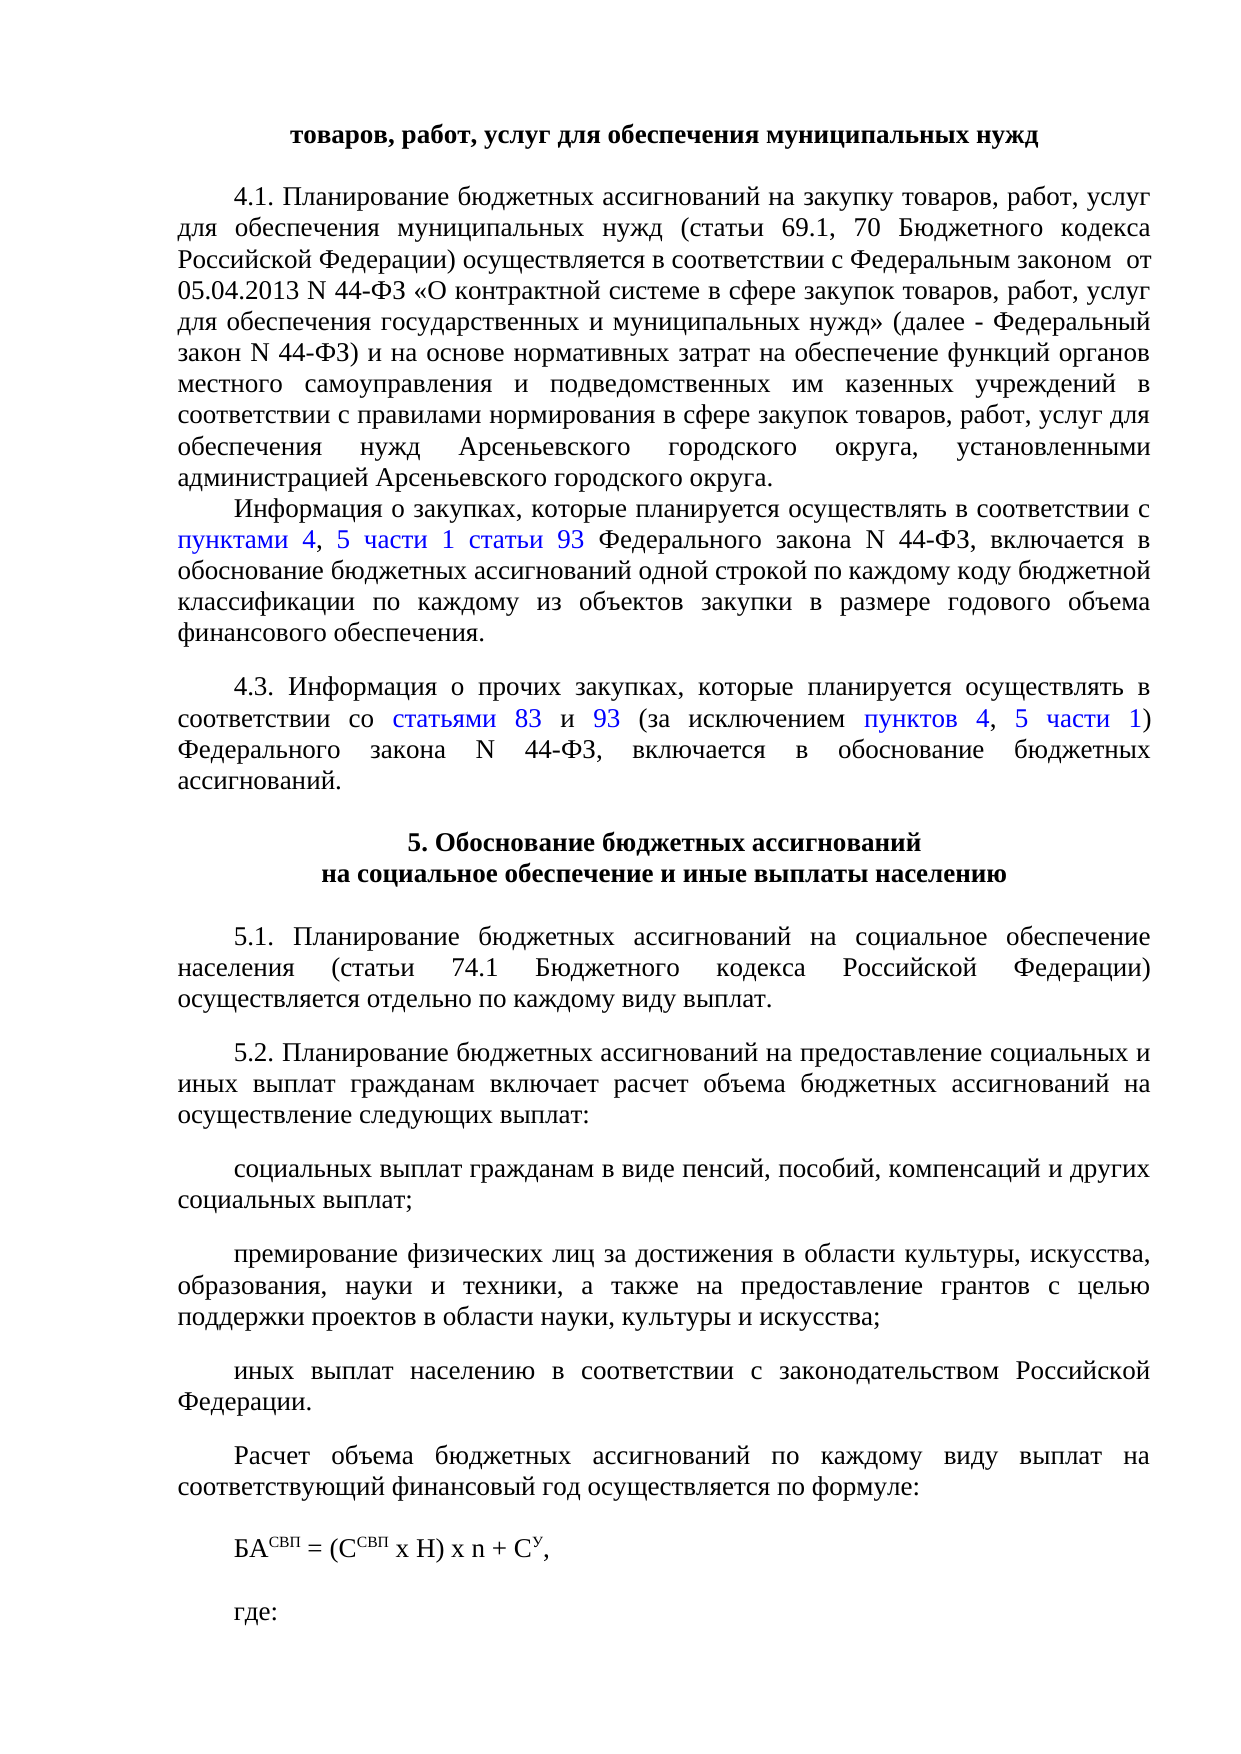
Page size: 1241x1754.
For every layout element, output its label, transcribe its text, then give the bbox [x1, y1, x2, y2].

text Информация о закупках, которые планируется осуществлять в соответствии с пунктами 4, 5 части 1 статьи 93 Федерального закона N 44-ФЗ, включается в обоснование бюджетных ассигнований одной строкой по каждому коду бюджетной классификации по каждому из объектов закупки в размере годового объема финансового обеспечения. [177, 492, 1152, 648]
text социальных выплат гражданам в виде пенсий, пособий, компенсаций и других социальных выплат; [177, 1152, 1152, 1215]
title на социальное обеспечение и иные выплаты населению [177, 857, 1152, 888]
text Расчет объема бюджетных ассигнований по каждому виду выплат на соответствующий финансовый год осуществляется по формуле: [177, 1439, 1152, 1501]
title 5. Обоснование бюджетных ассигнований [177, 826, 1152, 857]
text премирование физических лиц за достижения в области культуры, искусства, образования, науки и техники, а также на предоставление грантов с целью поддержки проектов в области науки, культуры и искусства; [177, 1238, 1152, 1331]
text иных выплат населению в соответствии с законодательством Российской Федерации. [177, 1354, 1152, 1416]
text БАСВП = (ССВП x Н) x n + СУ, [177, 1533, 1152, 1564]
text 5.1. Планирование бюджетных ассигнований на социальное обеспечение населения (статьи 74.1 Бюджетного кодекса Российской Федерации) осуществляется отдельно по каждому виду выплат. [177, 920, 1152, 1013]
title товаров, работ, услуг для обеспечения муниципальных нужд [177, 118, 1152, 149]
text 5.2. Планирование бюджетных ассигнований на предоставление социальных и иных выплат гражданам включает расчет объема бюджетных ассигнований на осуществление следующих выплат: [177, 1036, 1152, 1129]
text 4.1. Планирование бюджетных ассигнований на закупку товаров, работ, услуг для обеспечения муниципальных нужд (статьи 69.1, 70 Бюджетного кодекса Российской Федерации) осуществляется в соответствии с Федеральным законом от 05.04.2013 N 44-ФЗ «О контрактной системе в сфере закупок товаров, работ, услуг для обеспечения государственных и муниципальных нужд» (далее - Федеральный закон N 44-ФЗ) и на основе нормативных затрат на обеспечение функций органов местного самоуправления и подведомственных им казенных учреждений в соответствии с правилами нормирования в сфере закупок товаров, работ, услуг для обеспечения нужд Арсеньевского городского округа, установленными администрацией Арсеньевского городского округа. [177, 180, 1152, 492]
text 4.3. Информация о прочих закупках, которые планируется осуществлять в соответствии со статьями 83 и 93 (за исключением пунктов 4, 5 части 1) Федерального закона N 44-ФЗ, включается в обоснование бюджетных ассигнований. [177, 671, 1152, 795]
text где: [177, 1595, 1152, 1626]
